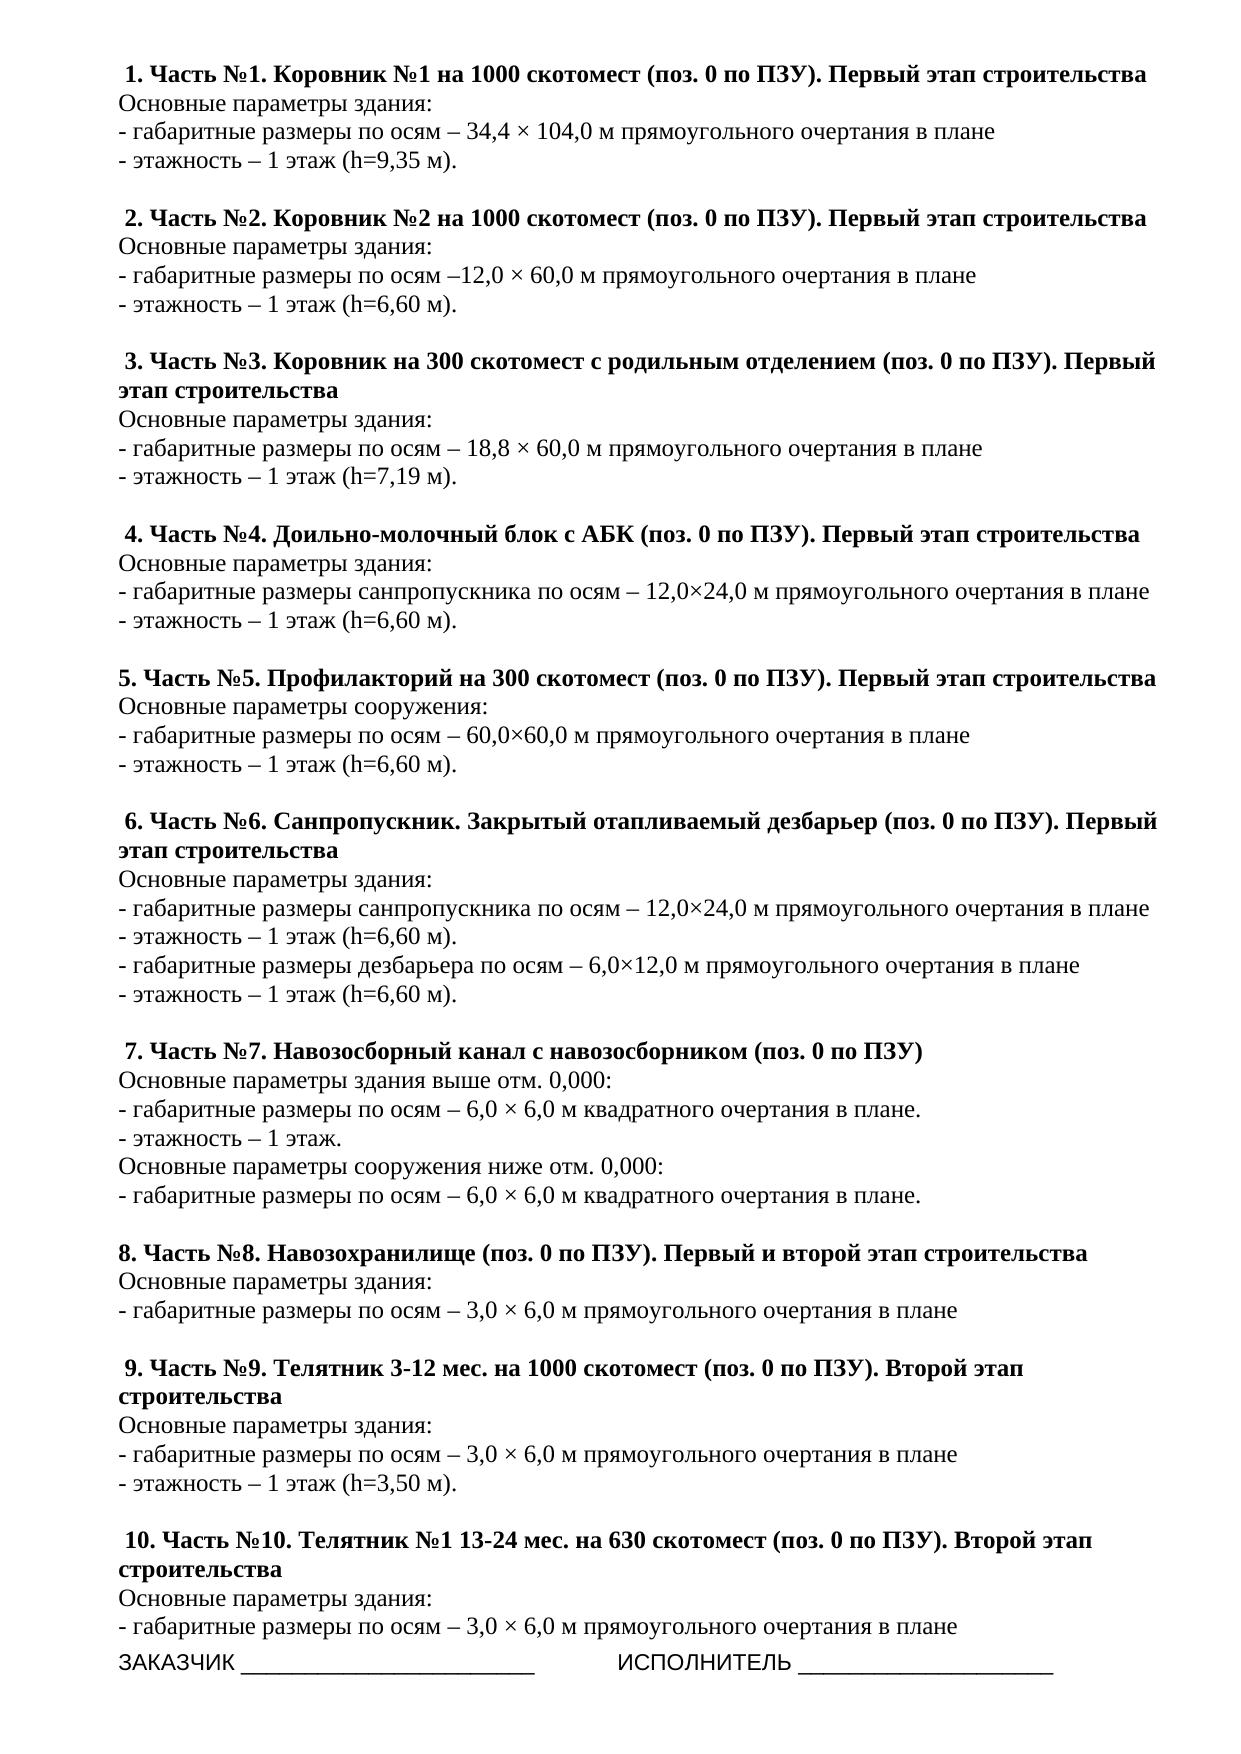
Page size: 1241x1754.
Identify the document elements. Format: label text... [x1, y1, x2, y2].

text Основные параметры здания: [118, 548, 1181, 576]
text Основные параметры здания: [118, 1410, 1181, 1439]
text - этажность – 1 этаж (h=9,35 м). [118, 145, 1181, 174]
text 5. Часть №5. Профилакторий на 300 скотомест (поз. 0 по ПЗУ). Первый этап строительства [118, 663, 1181, 691]
text 9. Часть №9. Телятник 3-12 мес. на 1000 скотомест (поз. 0 по ПЗУ). Второй этап строительства [118, 1353, 1181, 1410]
text Основные параметры здания: [118, 1583, 1181, 1611]
text Основные параметры сооружения ниже отм. 0,000: [118, 1151, 1181, 1180]
text Основные параметры здания: [118, 231, 1181, 260]
text - габаритные размеры по осям – 6,0 × 6,0 м квадратного очертания в плане. [118, 1180, 1181, 1209]
text - габаритные размеры по осям – 3,0 × 6,0 м прямоугольного очертания в плане [118, 1295, 1181, 1324]
text - габаритные размеры по осям –12,0 × 60,0 м прямоугольного очертания в плане [118, 260, 1181, 289]
text - габаритные размеры санпропускника по осям – 12,0×24,0 м прямоугольного очертания в плане [118, 893, 1181, 921]
text - этажность – 1 этаж (h=7,19 м). [118, 461, 1181, 490]
text 10. Часть №10. Телятник №1 13-24 мес. на 630 скотомест (поз. 0 по ПЗУ). Второй этап строительства [118, 1525, 1181, 1583]
text - этажность – 1 этаж (h=3,50 м). [118, 1468, 1181, 1496]
text - габаритные размеры санпропускника по осям – 12,0×24,0 м прямоугольного очертания в плане [118, 576, 1181, 605]
text - этажность – 1 этаж (h=6,60 м). [118, 289, 1181, 318]
text Основные параметры здания: [118, 1266, 1181, 1295]
text Основные параметры здания: [118, 404, 1181, 433]
text Основные параметры сооружения: [118, 691, 1181, 720]
text - этажность – 1 этаж (h=6,60 м). [118, 605, 1181, 634]
text 8. Часть №8. Навозохранилище (поз. 0 по ПЗУ). Первый и второй этап строительства [118, 1238, 1181, 1266]
text - габаритные размеры по осям – 18,8 × 60,0 м прямоугольного очертания в плане [118, 433, 1181, 461]
text 2. Часть №2. Коровник №2 на 1000 скотомест (поз. 0 по ПЗУ). Первый этап строительства [118, 203, 1181, 231]
text - этажность – 1 этаж (h=6,60 м). [118, 979, 1181, 1008]
text 1. Часть №1. Коровник №1 на 1000 скотомест (поз. 0 по ПЗУ). Первый этап строительства [118, 59, 1181, 88]
text - этажность – 1 этаж (h=6,60 м). [118, 749, 1181, 778]
text Основные параметры здания выше отм. 0,000: [118, 1065, 1181, 1094]
text Основные параметры здания: [118, 88, 1181, 116]
text 6. Часть №6. Санпропускник. Закрытый отапливаемый дезбарьер (поз. 0 по ПЗУ). Первый этап строительства [118, 806, 1181, 864]
text 7. Часть №7. Навозосборный канал с навозосборником (поз. 0 по ПЗУ) [118, 1036, 1181, 1065]
text - этажность – 1 этаж (h=6,60 м). [118, 921, 1181, 950]
text - этажность – 1 этаж. [118, 1123, 1181, 1151]
text - габаритные размеры по осям – 60,0×60,0 м прямоугольного очертания в плане [118, 720, 1181, 749]
text - габаритные размеры дезбарьера по осям – 6,0×12,0 м прямоугольного очертания в плане [118, 950, 1181, 979]
text 3. Часть №3. Коровник на 300 скотомест с родильным отделением (поз. 0 по ПЗУ). Первый этап строительства [118, 346, 1181, 404]
text Основные параметры здания: [118, 864, 1181, 893]
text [118, 1611, 1181, 1640]
text - габаритные размеры по осям – 3,0 × 6,0 м прямоугольного очертания в плане [118, 1439, 1181, 1468]
text 4. Часть №4. Доильно-молочный блок с АБК (поз. 0 по ПЗУ). Первый этап строительства [118, 519, 1181, 548]
text - габаритные размеры по осям – 34,4 × 104,0 м прямоугольного очертания в плане [118, 116, 1181, 145]
text - габаритные размеры по осям – 6,0 × 6,0 м квадратного очертания в плане. [118, 1094, 1181, 1123]
